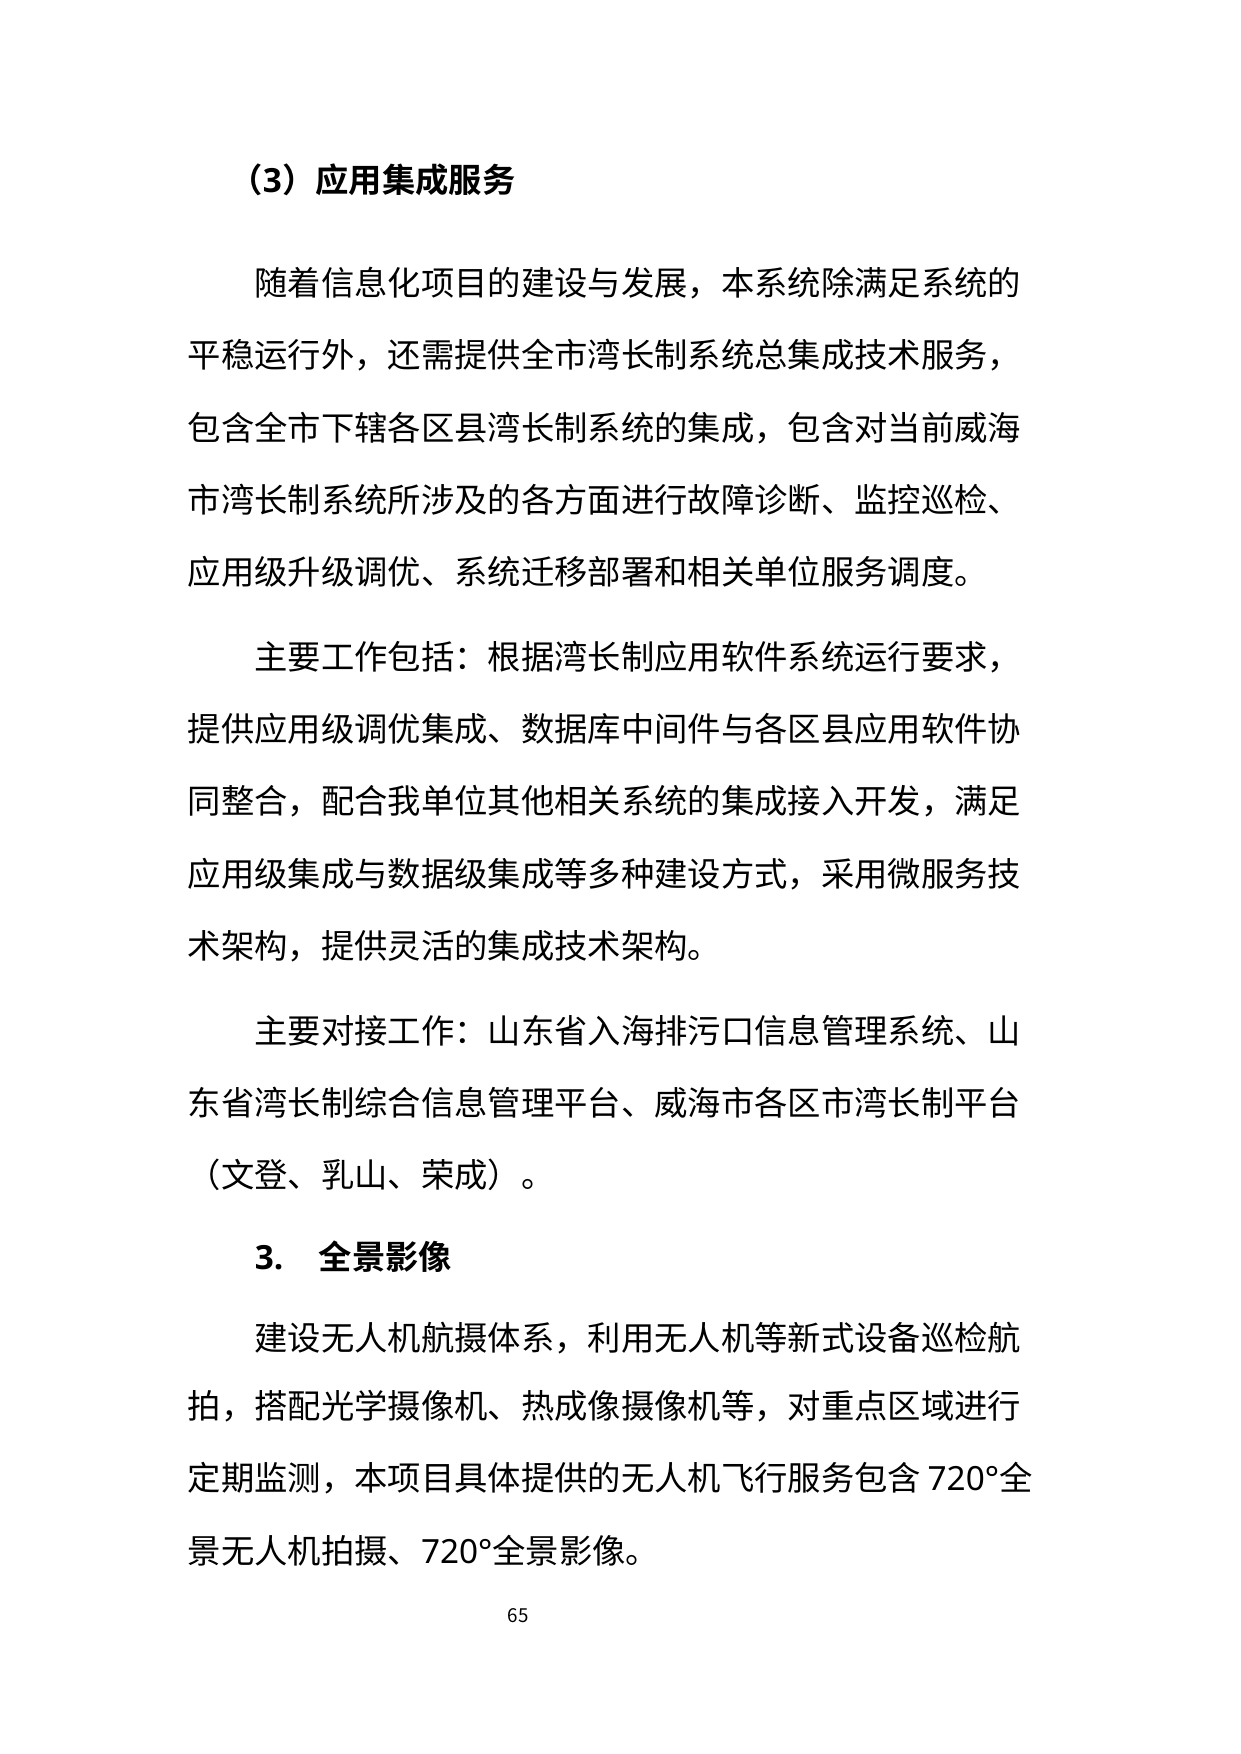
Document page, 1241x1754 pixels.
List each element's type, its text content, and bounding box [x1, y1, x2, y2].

text 建设无人机航摄体系，利用无人机等新式设备巡检航拍，搭配光学摄像机、热成像摄像机等，对重点区域进行定期监测，本项目具体提供的无人机飞行服务包含720°全景无人机拍摄、720°全景影像。 [187, 1314, 1053, 1573]
subtitle 应用集成服务 [187, 154, 1053, 202]
text 主要对接工作：山东省入海排污口信息管理系统、山东省湾长制综合信息管理平台、威海市各区市湾长制平台（文登、乳山、荣成）。 [187, 1004, 1053, 1197]
subtitle 全景影像 [187, 1234, 1053, 1279]
text 主要工作包括：根据湾长制应用软件系统运行要求，提供应用级调优集成、数据库中间件与各区县应用软件协同整合，配合我单位其他相关系统的集成接入开发，满足应用级集成与数据级集成等多种建设方式，采用微服务技术架构，提供灵活的集成技术架构。 [187, 631, 1053, 968]
text 随着信息化项目的建设与发展，本系统除满足系统的平稳运行外，还需提供全市湾长制系统总集成技术服务，包含全市下辖各区县湾长制系统的集成，包含对当前威海市湾长制系统所涉及的各方面进行故障诊断、监控巡检、应用级升级调优、系统迁移部署和相关单位服务调度。 [187, 257, 1053, 594]
